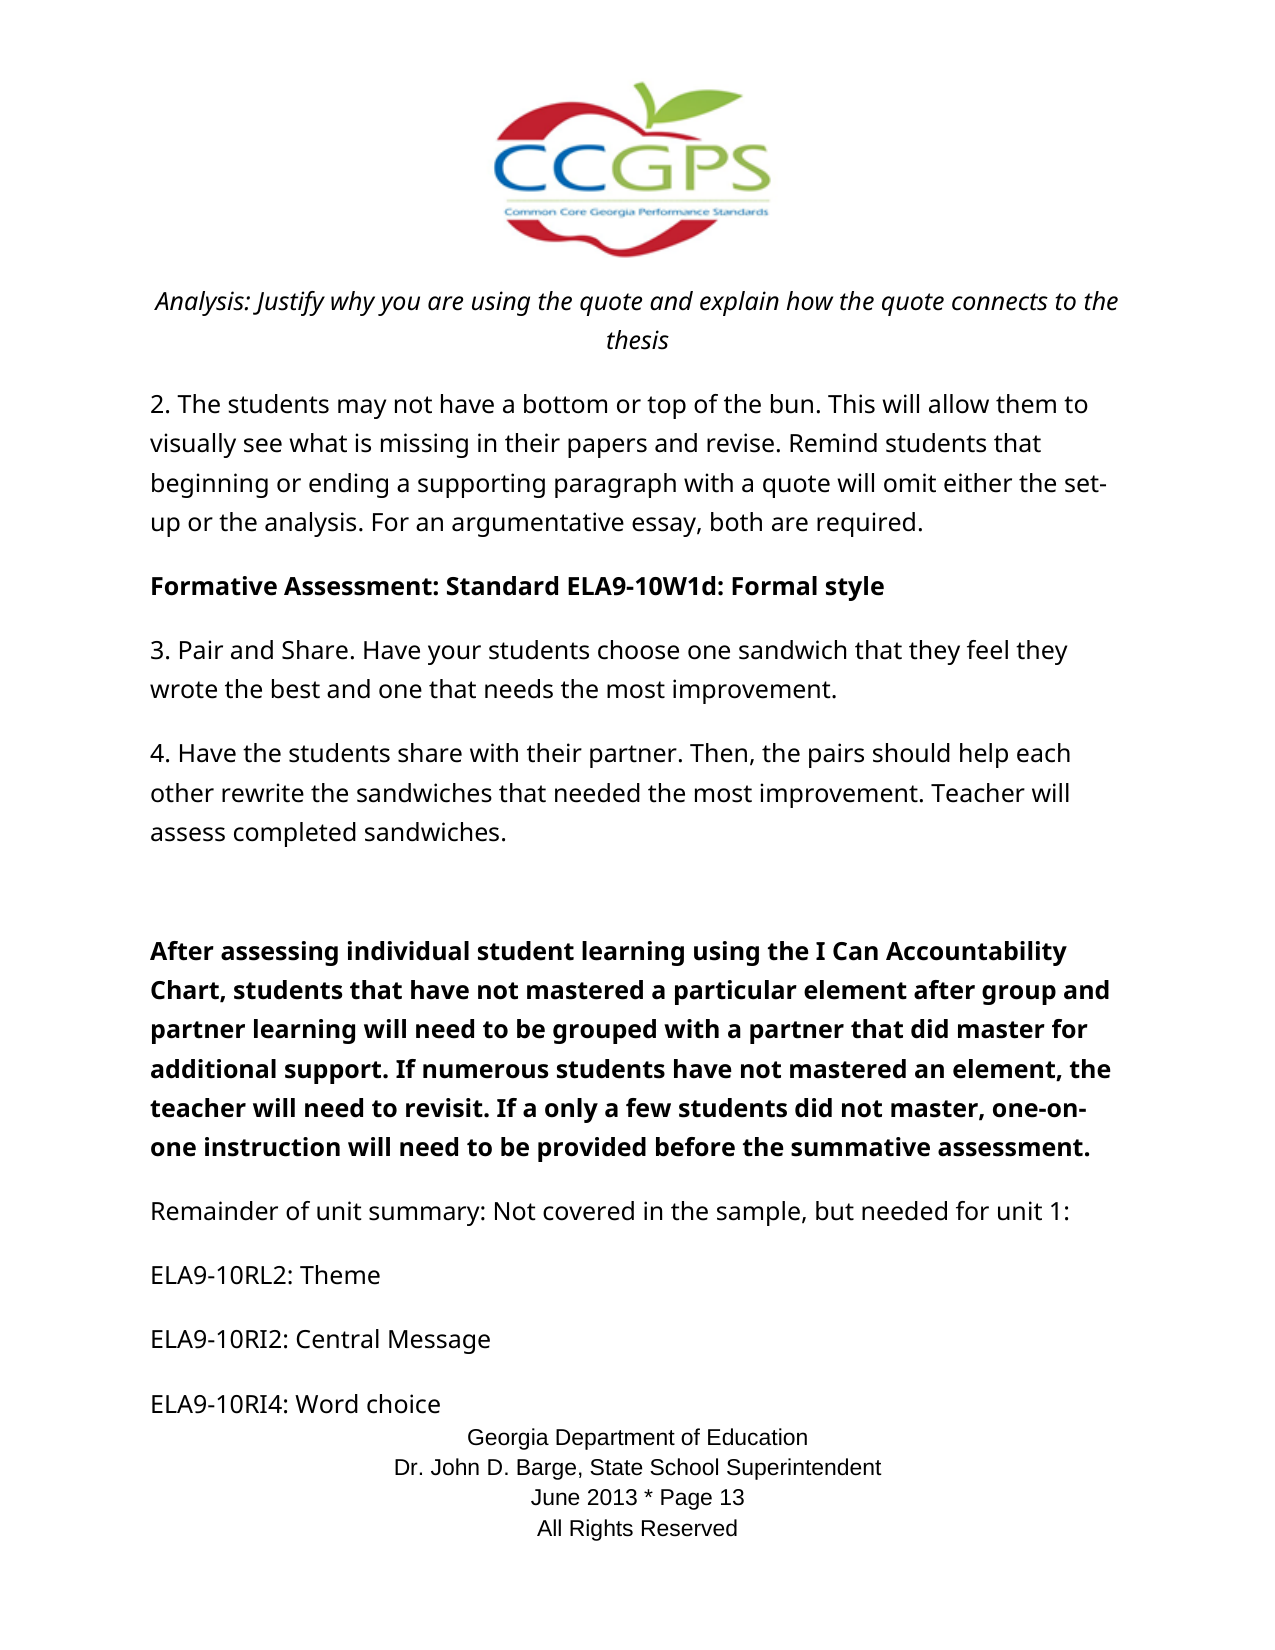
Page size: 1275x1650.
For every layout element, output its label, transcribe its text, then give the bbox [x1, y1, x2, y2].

text 3. Pair and Share. Have your students choose one sandwich that they feel they wrote the best and one that needs the most improvement. [150, 633, 1125, 706]
text ELA9-10RL2: Theme [150, 1258, 1125, 1292]
text ELA9-10RI4: Word choice [150, 1386, 1125, 1420]
picture [471, 75, 804, 280]
text Analysis: Justify why you are using the quote and explain how the quote connects to the thesis [150, 283, 1125, 357]
text 2. The students may not have a bottom or top of the bun. This will allow them to visually see what is missing in their papers and revise. Remind students that beginning or ending a supporting paragraph with a quote will omit either the set-up or the analysis. For an argumentative essay, both are required. [150, 387, 1125, 538]
text Formative Assessment: Standard ELA9-10W1d: Formal style [150, 568, 1125, 603]
text 4. Have the students share with their partner. Then, the pairs should help each other rewrite the sandwiches that needed the most improvement. Teacher will assess completed sandwiches. [150, 736, 1125, 848]
text After assessing individual student learning using the I Can Accountability Chart, students that have not mastered a particular element after group and partner learning will need to be grouped with a partner that did master for additional support. If numerous students have not mastered an element, the teacher will need to revisit. If a only a few students did not master, one-on-one instruction will need to be provided before the summative assessment. [150, 934, 1125, 1164]
text ELA9-10RI2: Central Message [150, 1322, 1125, 1356]
text Remainder of unit summary: Not covered in the sample, but needed for unit 1: [150, 1194, 1125, 1228]
